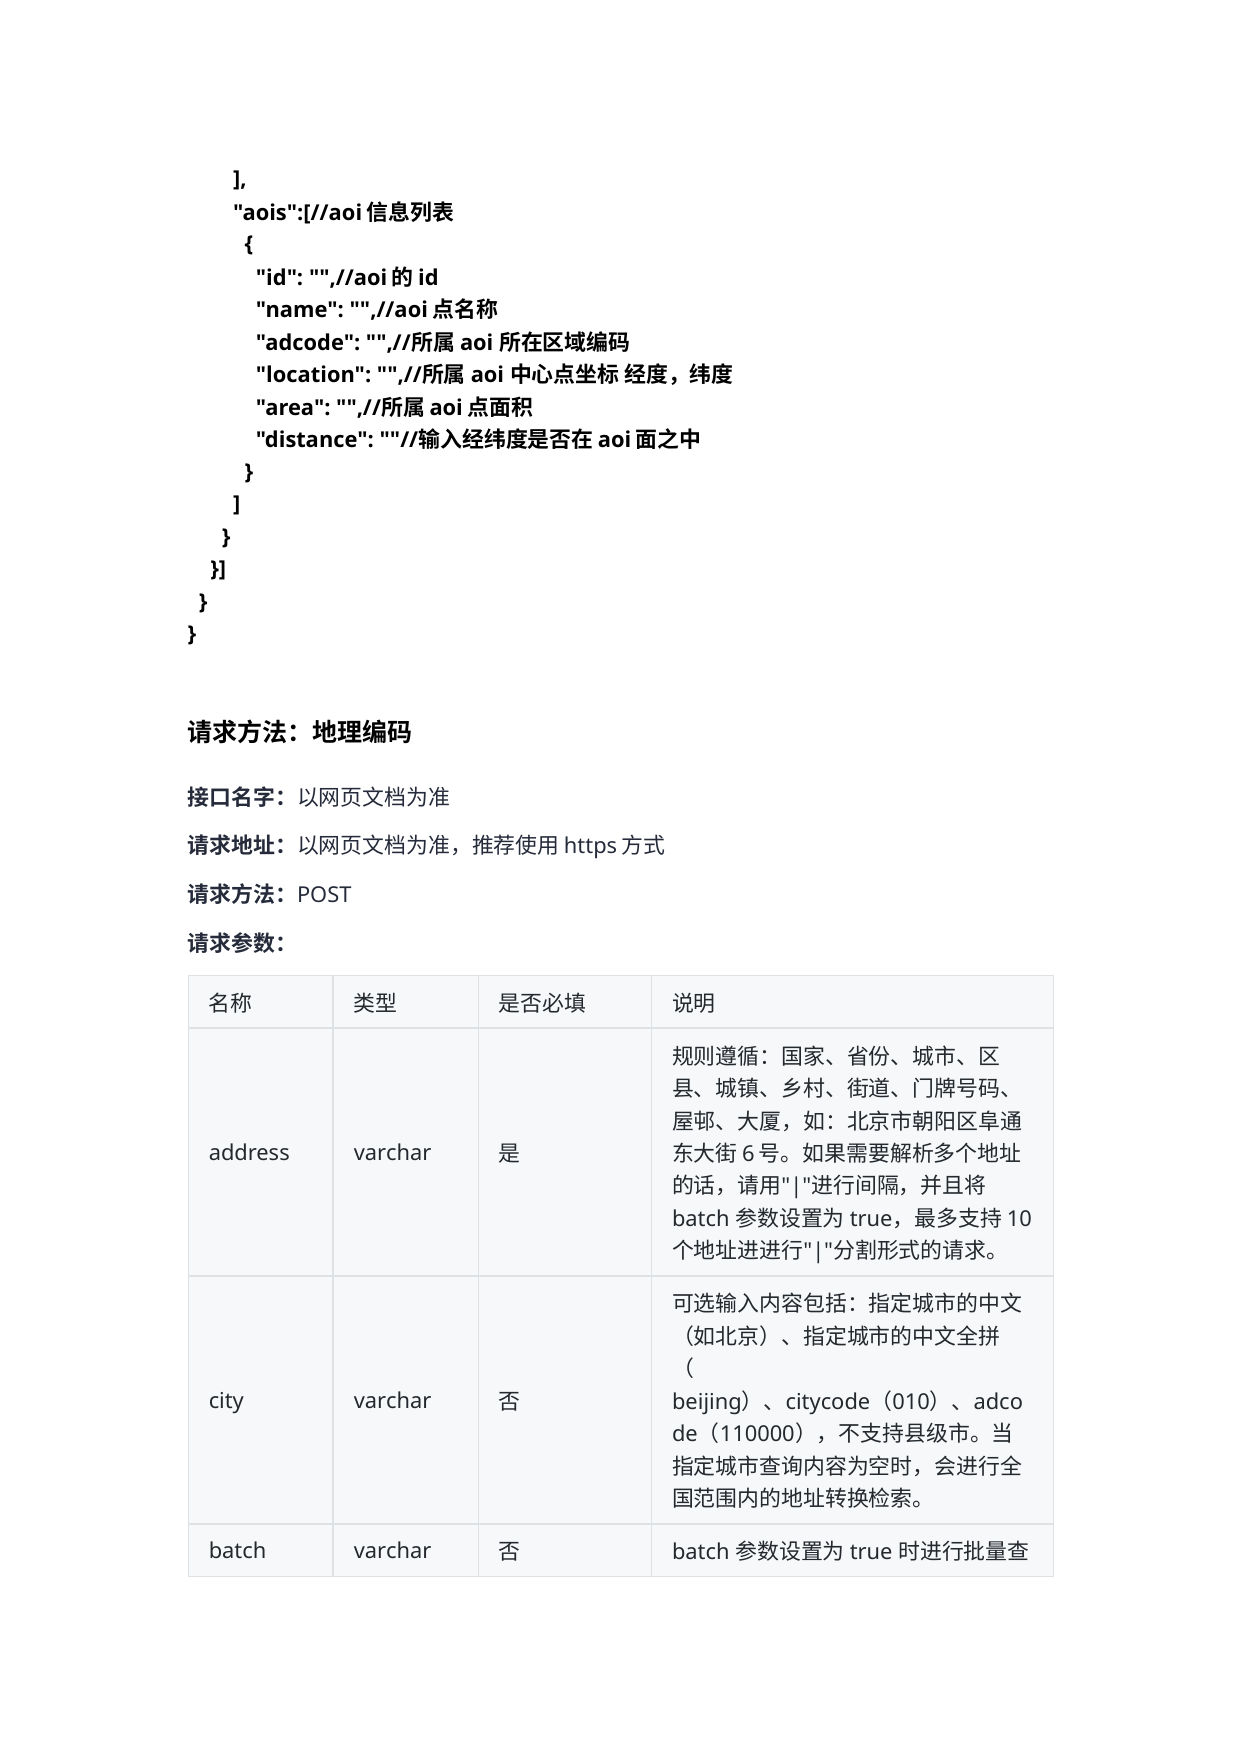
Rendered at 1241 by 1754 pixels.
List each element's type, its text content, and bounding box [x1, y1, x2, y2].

table_header 类型 [334, 976, 478, 1027]
table_cell address [189, 1029, 332, 1275]
table_cell city [189, 1277, 332, 1523]
table_cell varchar [334, 1525, 478, 1576]
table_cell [652, 1525, 1053, 1576]
table_cell 是 [479, 1029, 651, 1275]
text "id": "",//aoi的id [187, 259, 1053, 292]
table_cell 可选输入内容包括：指定城市的中文（如北京）、指定城市的中文全拼（beijing）、citycode（010）、adcode（110000），不支持县级市。当指定城市查询内容为空时，会进行全国范围内的地址转换检索。 [652, 1277, 1053, 1523]
text } [187, 617, 1053, 649]
text 接口名字：以网页文档为准 [187, 779, 1053, 812]
table_cell 规则遵循：国家、省份、城市、区县、城镇、乡村、街道、门牌号码、屋邨、大厦，如：北京市朝阳区阜通东大街6号。如果需要解析多个地址的话，请用"|"进行间隔，并且将 batch 参数设置为 true，最多支持 10 个地址进进行"|"分割形式的请求。 [652, 1029, 1053, 1275]
text 请求地址：以网页文档为准，推荐使用https方式 [187, 828, 1053, 861]
text ] [187, 487, 1053, 519]
text "distance": ""//输入经纬度是否在aoi面之中 [187, 422, 1053, 454]
text } [187, 454, 1053, 487]
text } [187, 584, 1053, 617]
table_cell 否 [479, 1277, 651, 1523]
text "adcode": "",//所属 aoi 所在区域编码 [187, 324, 1053, 357]
text 请求参数： [187, 926, 1053, 958]
text }] [187, 552, 1053, 584]
text "name": "",//aoi点名称 [187, 292, 1053, 324]
table_header 是否必填 [479, 976, 651, 1027]
table_header 名称 [189, 976, 332, 1027]
text "area": "",//所属aoi点面积 [187, 389, 1053, 422]
table_cell batch [189, 1525, 332, 1576]
text 请求方法：POST [187, 877, 1053, 909]
table_header 说明 [652, 976, 1053, 1027]
text 请求方法：地理编码 [187, 698, 1053, 763]
table_cell varchar [334, 1029, 478, 1275]
table_cell 否 [479, 1525, 651, 1576]
text } [187, 519, 1053, 552]
text "location": "",//所属 aoi 中心点坐标 经度，纬度 [187, 357, 1053, 389]
table_cell varchar [334, 1277, 478, 1523]
text { [187, 227, 1053, 259]
text ], [187, 162, 1053, 194]
text "aois":[//aoi信息列表 [187, 194, 1053, 227]
